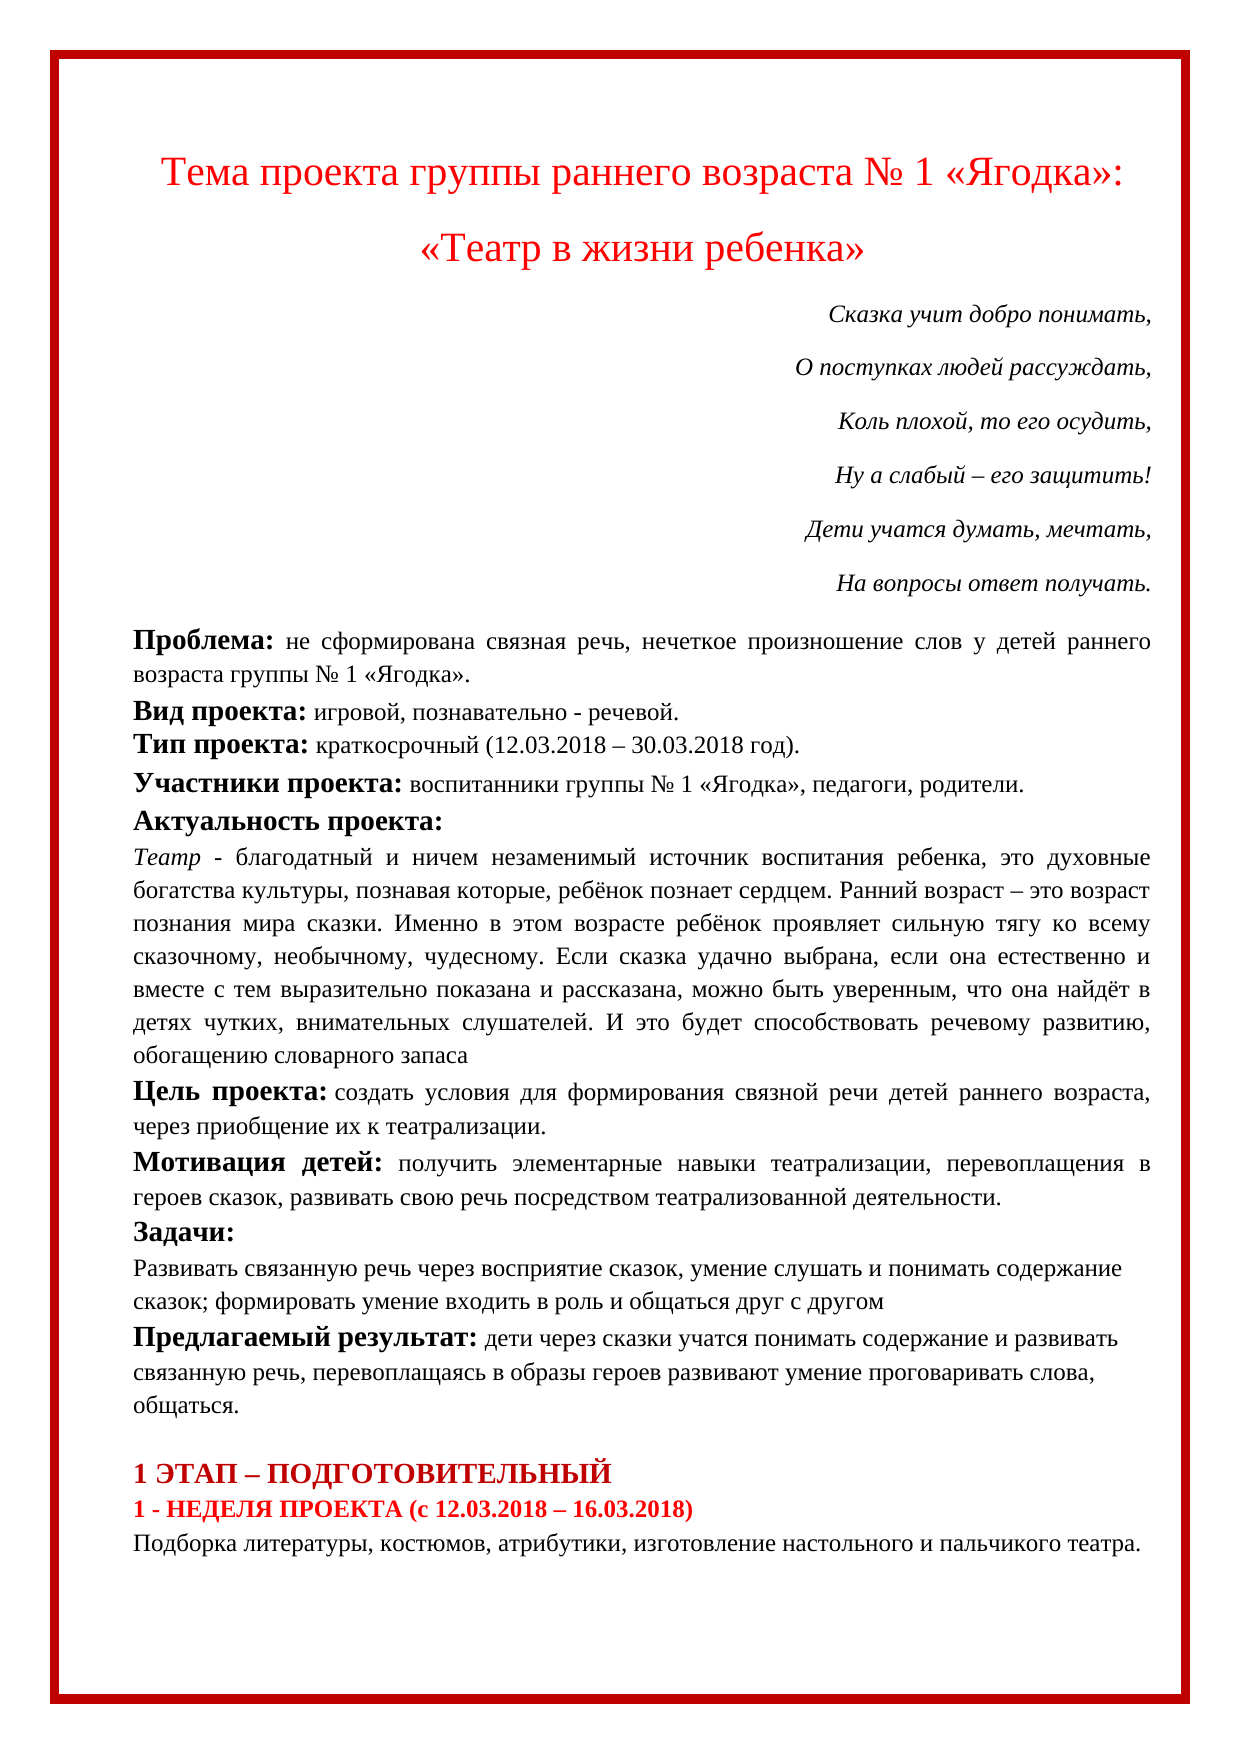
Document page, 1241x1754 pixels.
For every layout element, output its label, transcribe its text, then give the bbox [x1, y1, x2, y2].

text Предлагаемый результат: дети через сказки учатся понимать содержание и развивать связанную речь, перевоплащаясь в образы героев развивают умение проговаривать слова, общаться. [133, 1319, 1152, 1419]
text Актуальность проекта: [133, 803, 1152, 837]
text Театр - благодатный и ничем незаменимый источник воспитания ребенка, это духовные богатства культуры, познавая которые, ребёнок познает сердцем. Ранний возраст – это возраст познания мира сказки. Именно в этом возрасте ребёнок проявляет сильную тягу ко всему сказочному, необычному, чудесному. Если сказка удачно выбрана, если она естественно и вместе с тем выразительно показана и рассказана, можно быть уверенным, что она найдёт в детях чутких, внимательных слушателей. И это будет способствовать речевому развитию, обогащению словарного запаса [133, 842, 1152, 1069]
text «Театр в жизни ребенка» [133, 223, 1152, 271]
text Ну а слабый – его защитить! [133, 460, 1152, 489]
text Цель проекта: создать условия для формирования связной речи детей раннего возраста, через приобщение их к театрализации. [133, 1073, 1152, 1139]
text 1 - НЕДЕЛЯ ПРОЕКТА (с 12.03.2018 – 16.03.2018) [133, 1494, 1152, 1523]
text Дети учатся думать, мечтать, [133, 514, 1152, 543]
text 1 ЭТАП – ПОДГОТОВИТЕЛЬНЫЙ [133, 1456, 1152, 1489]
text Мотивация детей: получить элементарные навыки театрализации, перевоплащения в героев сказок, развивать свою речь посредством театрализованной деятельности. [133, 1144, 1152, 1210]
text Коль плохой, то его осудить, [133, 406, 1152, 435]
text Развивать связанную речь через восприятие сказок, умение слушать и понимать содержание сказок; формировать умение входить в роль и общаться друг с другом [133, 1253, 1152, 1315]
text Участники проекта: воспитанники группы № 1 «Ягодка», педагоги, родители. [133, 765, 1152, 798]
text Тип проекта: краткосрочный (12.03.2018 – 30.03.2018 год). [133, 726, 1152, 760]
text Подборка литературы, костюмов, атрибутики, изготовление настольного и пальчикого театра. [133, 1528, 1152, 1556]
text Сказка учит добро понимать, [133, 299, 1152, 327]
text Проблема: не сформирована связная речь, нечеткое произношение слов у детей раннего возраста группы № 1 «Ягодка». [133, 622, 1152, 688]
text О поступках людей рассуждать, [133, 352, 1152, 381]
text Тема проекта группы раннего возраста № 1 «Ягодка»: [133, 147, 1152, 195]
text Вид проекта: игровой, познавательно - речевой. [133, 693, 1152, 726]
text На вопросы ответ получать. [133, 568, 1152, 597]
text Задачи: [133, 1214, 1152, 1248]
